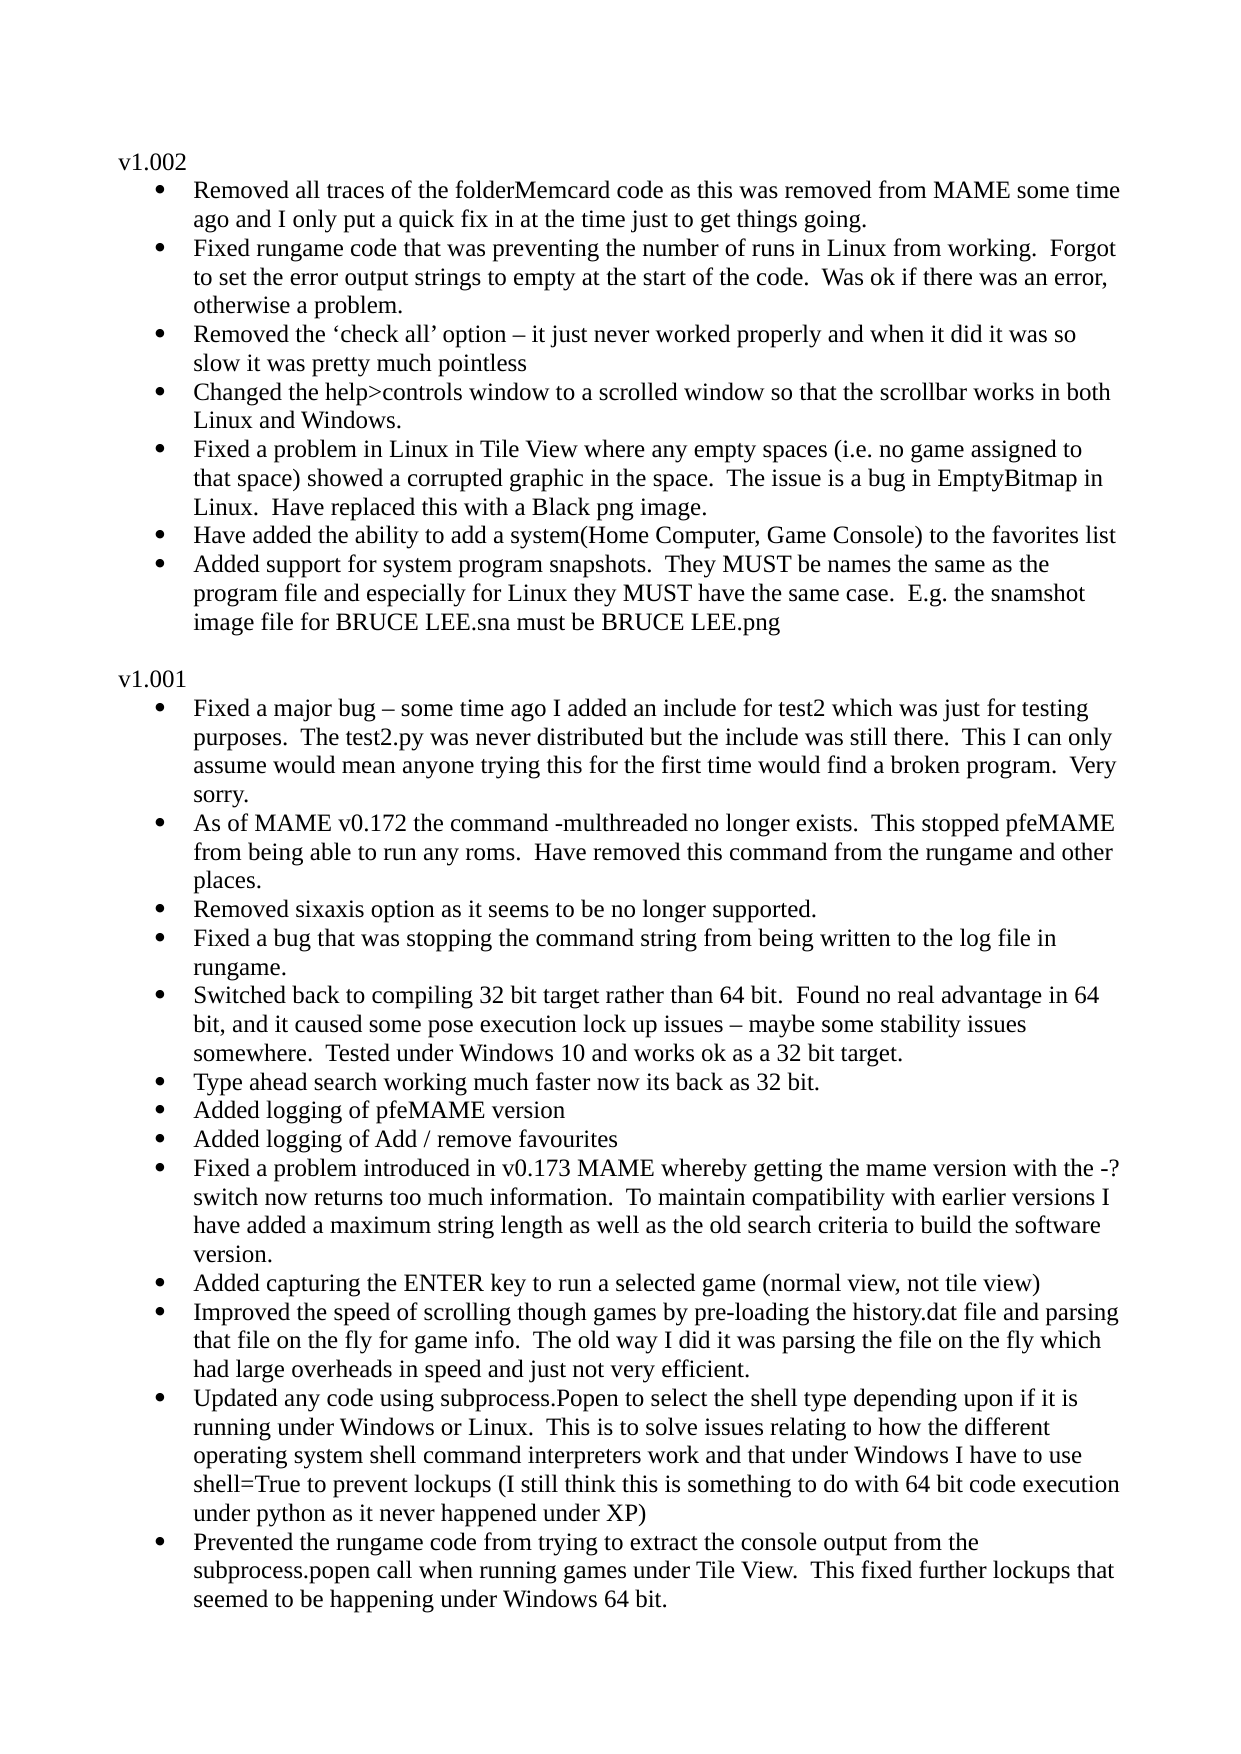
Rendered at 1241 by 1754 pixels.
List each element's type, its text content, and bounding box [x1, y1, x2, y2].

list Fixed a problem introduced in v0.173 MAME whereby getting the mame version with the -? switch now returns too much information. To maintain compatibility with earlier versions I have added a maximum string length as well as the old search criteria to build the software version. [156, 1153, 1122, 1268]
list Added logging of pfeMAME version [156, 1096, 1122, 1124]
list Removed all traces of the folderMemcard code as this was removed from MAME some time ago and I only put a quick fix in at the time just to get things going. [156, 176, 1122, 233]
list Improved the speed of scrolling though games by pre-loading the history.dat file and parsing that file on the fly for game info. The old way I did it was parsing the file on the fly which had large overheads in speed and just not very efficient. [156, 1297, 1122, 1383]
list Added support for system program snapshots. They MUST be names the same as the program file and especially for Linux they MUST have the same case. E.g. the snamshot image file for BRUCE LEE.sna must be BRUCE LEE.png [156, 549, 1122, 636]
text v1.001 [118, 664, 1122, 693]
list Removed the ‘check all’ option – it just never worked properly and when it did it was so slow it was pretty much pointless [156, 319, 1122, 377]
list Type ahead search working much faster now its back as 32 bit. [156, 1067, 1122, 1096]
text v1.002 [118, 147, 1122, 176]
list Changed the help>controls window to a scrolled window so that the scrollbar works in both Linux and Windows. [156, 377, 1122, 434]
list Fixed a problem in Linux in Tile View where any empty spaces (i.e. no game assigned to that space) showed a corrupted graphic in the space. The issue is a bug in EmptyBitmap in Linux. Have replaced this with a Black png image. [156, 434, 1122, 521]
list As of MAME v0.172 the command -multhreaded no longer exists. This stopped pfeMAME from being able to run any roms. Have removed this command from the rungame and other places. [156, 808, 1122, 894]
list Added capturing the ENTER key to run a selected game (normal view, not tile view) [156, 1268, 1122, 1297]
list Prevented the rungame code from trying to extract the console output from the subprocess.popen call when running games under Tile View. This fixed further lockups that seemed to be happening under Windows 64 bit. [156, 1527, 1122, 1613]
list Switched back to compiling 32 bit target rather than 64 bit. Found no real advantage in 64 bit, and it caused some pose execution lock up issues – maybe some stability issues somewhere. Tested under Windows 10 and works ok as a 32 bit target. [156, 981, 1122, 1067]
list Fixed a major bug – some time ago I added an include for test2 which was just for testing purposes. The test2.py was never distributed but the include was still there. This I can only assume would mean anyone trying this for the first time would find a broken program. Very sorry. [156, 693, 1122, 808]
list Have added the ability to add a system(Home Computer, Game Console) to the favorites list [156, 521, 1122, 549]
list Updated any code using subprocess.Popen to select the shell type depending upon if it is running under Windows or Linux. This is to solve issues relating to how the different operating system shell command interpreters work and that under Windows I have to use shell=True to prevent lockups (I still think this is something to do with 64 bit code execution under python as it never happened under XP) [156, 1383, 1122, 1527]
list Fixed rungame code that was preventing the number of runs in Linux from working. Forgot to set the error output strings to empty at the start of the code. Was ok if there was an error, otherwise a problem. [156, 233, 1122, 319]
list Removed sixaxis option as it seems to be no longer supported. [156, 894, 1122, 923]
list Added logging of Add / remove favourites [156, 1124, 1122, 1153]
list Fixed a bug that was stopping the command string from being written to the log file in rungame. [156, 923, 1122, 981]
